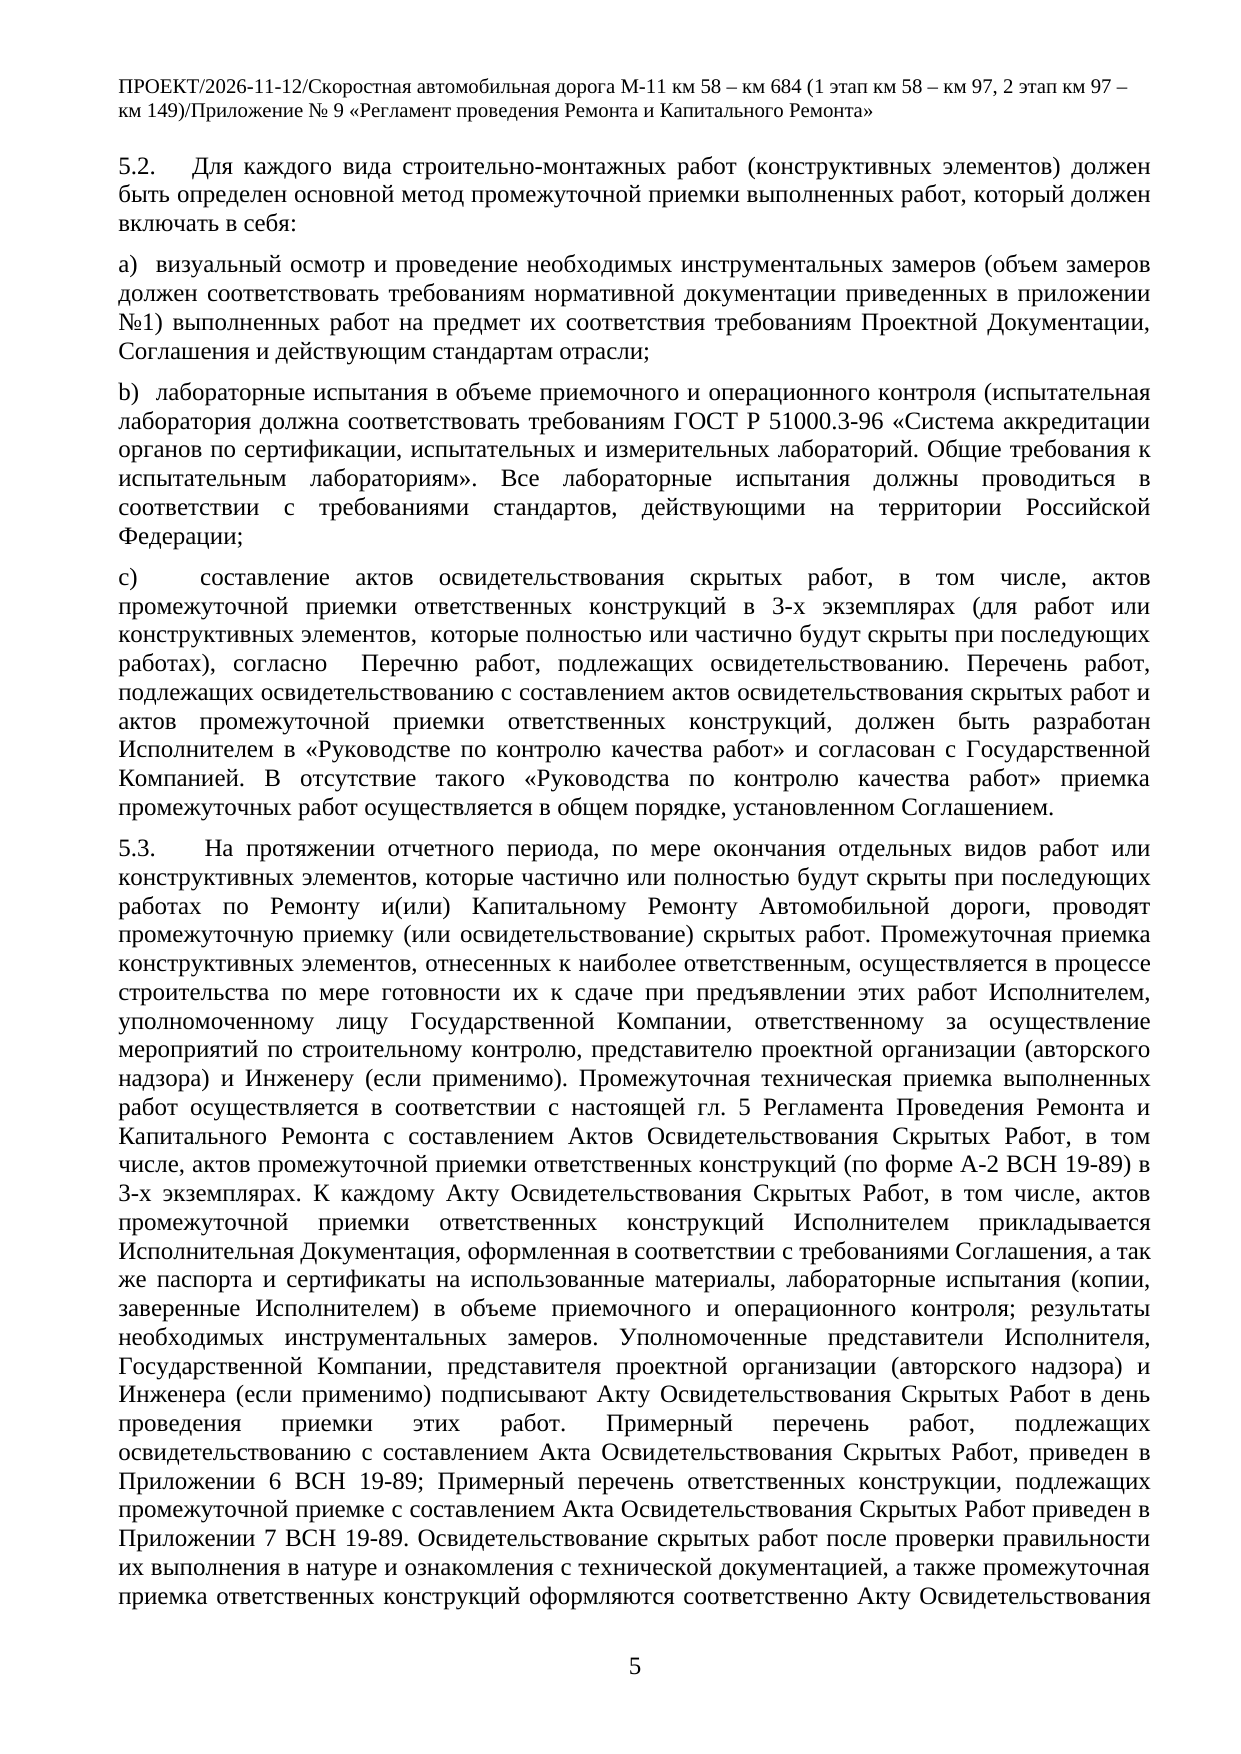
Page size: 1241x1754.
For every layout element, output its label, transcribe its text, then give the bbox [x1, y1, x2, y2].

list составление актов освидетельствования скрытых работ, в том числе, актов промежуточной приемки ответственных конструкций в 3-х экземплярах (для работ или конструктивных элементов, которые полностью или частично будут скрыты при последующих работах), согласно Перечню работ, подлежащих освидетельствованию. Перечень работ, подлежащих освидетельствованию с составлением актов освидетельствования скрытых работ и актов промежуточной приемки ответственных конструкций, должен быть разработан Исполнителем в «Руководстве по контролю качества работ» и согласован с Государственной Компанией. В отсутствие такого «Руководства по контролю качества работ» приемка промежуточных работ осуществляется в общем порядке, установленном Соглашением. [118, 562, 1152, 821]
list лабораторные испытания в объеме приемочного и операционного контроля (испытательная лаборатория должна соответствовать требованиям ГОСТ Р 51000.3-96 «Система аккредитации органов по сертификации, испытательных и измерительных лабораторий. Общие требования к испытательным лабораториям». Все лабораторные испытания должны проводиться в соответствии с требованиями стандартов, действующими на территории Российской Федерации; [118, 377, 1152, 549]
list визуальный осмотр и проведение необходимых инструментальных замеров (объем замеров должен соответствовать требованиям нормативной документации приведенных в приложении №1) выполненных работ на предмет их соответствия требованиям Проектной Документации, Соглашения и действующим стандартам отрасли; [118, 249, 1152, 364]
text 5.2. Для каждого вида строительно-монтажных работ (конструктивных элементов) должен быть определен основной метод промежуточной приемки выполненных работ, который должен включать в себя: [118, 151, 1152, 237]
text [118, 833, 1152, 1609]
